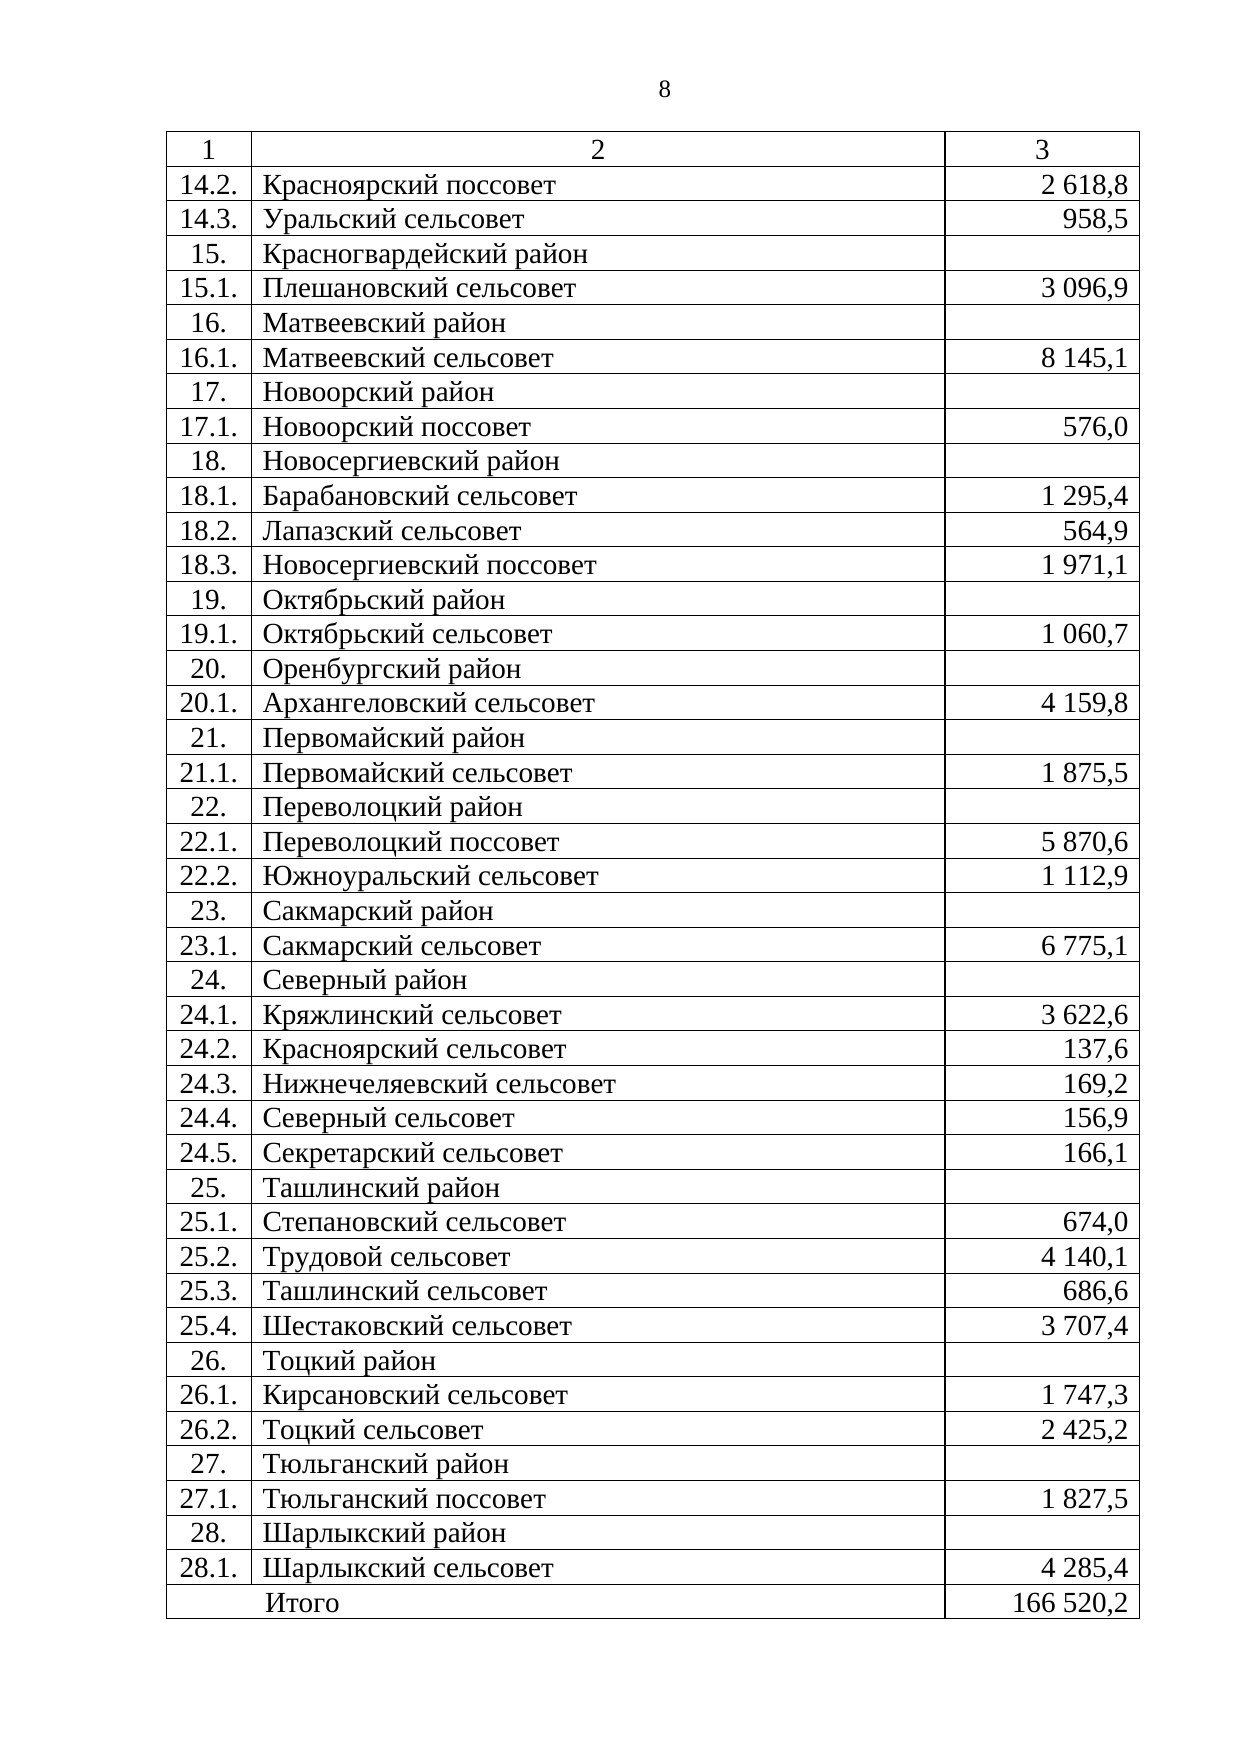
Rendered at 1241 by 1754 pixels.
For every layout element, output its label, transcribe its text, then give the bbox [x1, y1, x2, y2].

table_cell 15. [167, 236, 251, 269]
table_cell [946, 1170, 1139, 1203]
table_cell 25.4. [167, 1308, 251, 1342]
table_cell 2 425,2 [946, 1412, 1139, 1445]
table_cell Матвеевский район [252, 305, 944, 339]
table_cell Уральский сельсовет [252, 201, 944, 235]
table_cell [946, 444, 1139, 477]
table_cell 18.2. [167, 513, 251, 546]
table_cell 1 971,1 [946, 547, 1139, 581]
table_cell Переволоцкий район [252, 789, 944, 823]
table_cell 16. [167, 305, 251, 339]
table_cell Октябрьский сельсовет [252, 616, 944, 650]
table_cell 4 285,4 [946, 1550, 1139, 1584]
table_cell 20. [167, 651, 251, 684]
table_cell Северный сельсовет [252, 1101, 944, 1134]
table_cell 28.1. [167, 1550, 251, 1584]
table_cell 3 096,9 [946, 271, 1139, 304]
table_cell [946, 305, 1139, 339]
table_cell Оренбургский район [252, 651, 944, 684]
table_cell 25.2. [167, 1239, 251, 1272]
table_cell 26.1. [167, 1377, 251, 1411]
table_cell 19.1. [167, 616, 251, 650]
table_cell [946, 1516, 1139, 1549]
table_cell 26.2. [167, 1412, 251, 1445]
table_cell Плешановский сельсовет [252, 271, 944, 304]
table_cell Северный район [252, 962, 944, 996]
table_cell Трудовой сельсовет [252, 1239, 944, 1272]
table_cell Матвеевский сельсовет [252, 340, 944, 373]
table_cell 27. [167, 1446, 251, 1480]
table_cell Красногвардейский район [252, 236, 944, 269]
table_cell 26. [167, 1343, 251, 1376]
table_cell 1 827,5 [946, 1481, 1139, 1514]
table_cell 1 060,7 [946, 616, 1139, 650]
table_header 1 [167, 132, 251, 166]
table_cell 1 747,3 [946, 1377, 1139, 1411]
table_cell Шарлыкский сельсовет [252, 1550, 944, 1584]
table_cell 24.1. [167, 997, 251, 1030]
table_cell Кирсановский сельсовет [252, 1377, 944, 1411]
table_cell 169,2 [946, 1066, 1139, 1099]
table_cell 24.3. [167, 1066, 251, 1099]
table_cell [946, 374, 1139, 408]
table_cell 25.3. [167, 1274, 251, 1307]
table_cell Сакмарский район [252, 893, 944, 927]
table_cell 564,9 [946, 513, 1139, 546]
table_cell 156,9 [946, 1101, 1139, 1134]
table_cell 22.1. [167, 824, 251, 857]
table_cell Шестаковский сельсовет [252, 1308, 944, 1342]
table_cell Первомайский район [252, 720, 944, 754]
table_cell Ташлинский сельсовет [252, 1274, 944, 1307]
table_cell Тоцкий район [252, 1343, 944, 1376]
table_cell 21.1. [167, 755, 251, 788]
table_cell 1 112,9 [946, 859, 1139, 892]
table_cell 18.1. [167, 478, 251, 512]
table_cell 18. [167, 444, 251, 477]
table_cell Тоцкий сельсовет [252, 1412, 944, 1445]
table_cell Южноуральский сельсовет [252, 859, 944, 892]
table_cell Архангеловский сельсовет [252, 686, 944, 719]
table_cell 5 870,6 [946, 824, 1139, 857]
table_cell Лапазский сельсовет [252, 513, 944, 546]
table_cell Степановский сельсовет [252, 1204, 944, 1238]
table_cell [946, 1446, 1139, 1480]
table_cell 2 618,8 [946, 167, 1139, 200]
table_cell [946, 789, 1139, 823]
table_cell Красноярский сельсовет [252, 1031, 944, 1065]
table_cell Ташлинский район [252, 1170, 944, 1203]
table_cell Октябрьский район [252, 582, 944, 615]
table_cell 24.4. [167, 1101, 251, 1134]
table_cell 18.3. [167, 547, 251, 581]
table_cell Шарлыкский район [252, 1516, 944, 1549]
table_cell 4 140,1 [946, 1239, 1139, 1272]
table_cell 21. [167, 720, 251, 754]
table_cell 15.1. [167, 271, 251, 304]
table_cell 3 622,6 [946, 997, 1139, 1030]
table_cell 28. [167, 1516, 251, 1549]
table_cell Новосергиевский район [252, 444, 944, 477]
table_header 2 [252, 132, 944, 166]
table_cell [946, 720, 1139, 754]
table_cell 24. [167, 962, 251, 996]
table_cell Нижнечеляевский сельсовет [252, 1066, 944, 1099]
table_cell [946, 1343, 1139, 1376]
table_cell [946, 582, 1139, 615]
table_cell 14.3. [167, 201, 251, 235]
table_cell 22.2. [167, 859, 251, 892]
table_cell 1 875,5 [946, 755, 1139, 788]
table_cell 22. [167, 789, 251, 823]
table_cell [946, 893, 1139, 927]
table_cell Новоорский район [252, 374, 944, 408]
table_header 3 [946, 132, 1139, 166]
table_cell 3 707,4 [946, 1308, 1139, 1342]
table_cell 686,6 [946, 1274, 1139, 1307]
table_cell 27.1. [167, 1481, 251, 1514]
table_cell Переволоцкий поссовет [252, 824, 944, 857]
table_cell 16.1. [167, 340, 251, 373]
table_cell Секретарский сельсовет [252, 1135, 944, 1169]
table_cell 14.2. [167, 167, 251, 200]
table_cell Итого [167, 1585, 944, 1618]
table_cell Тюльганский район [252, 1446, 944, 1480]
table_cell 17.1. [167, 409, 251, 442]
table_cell 19. [167, 582, 251, 615]
table_cell 137,6 [946, 1031, 1139, 1065]
table_cell 25.1. [167, 1204, 251, 1238]
table_cell 23.1. [167, 928, 251, 961]
table_cell 25. [167, 1170, 251, 1203]
table_cell 1 295,4 [946, 478, 1139, 512]
table_cell 958,5 [946, 201, 1139, 235]
table_cell Кряжлинский сельсовет [252, 997, 944, 1030]
table_cell [946, 651, 1139, 684]
table_cell Тюльганский поссовет [252, 1481, 944, 1514]
table_cell Сакмарский сельсовет [252, 928, 944, 961]
table_cell Новоорский поссовет [252, 409, 944, 442]
table_cell 17. [167, 374, 251, 408]
table_cell Красноярский поссовет [252, 167, 944, 200]
table_cell 24.5. [167, 1135, 251, 1169]
table_cell 20.1. [167, 686, 251, 719]
table_cell 4 159,8 [946, 686, 1139, 719]
table_cell 23. [167, 893, 251, 927]
table_cell 6 775,1 [946, 928, 1139, 961]
table_cell Барабановский сельсовет [252, 478, 944, 512]
table_cell 166,1 [946, 1135, 1139, 1169]
table_cell Новосергиевский поссовет [252, 547, 944, 581]
table_cell 8 145,1 [946, 340, 1139, 373]
table_cell 674,0 [946, 1204, 1139, 1238]
table_cell 24.2. [167, 1031, 251, 1065]
table_cell 166 520,2 [946, 1585, 1139, 1618]
table_cell Первомайский сельсовет [252, 755, 944, 788]
table_cell 576,0 [946, 409, 1139, 442]
table_cell [946, 962, 1139, 996]
table_cell [946, 236, 1139, 269]
